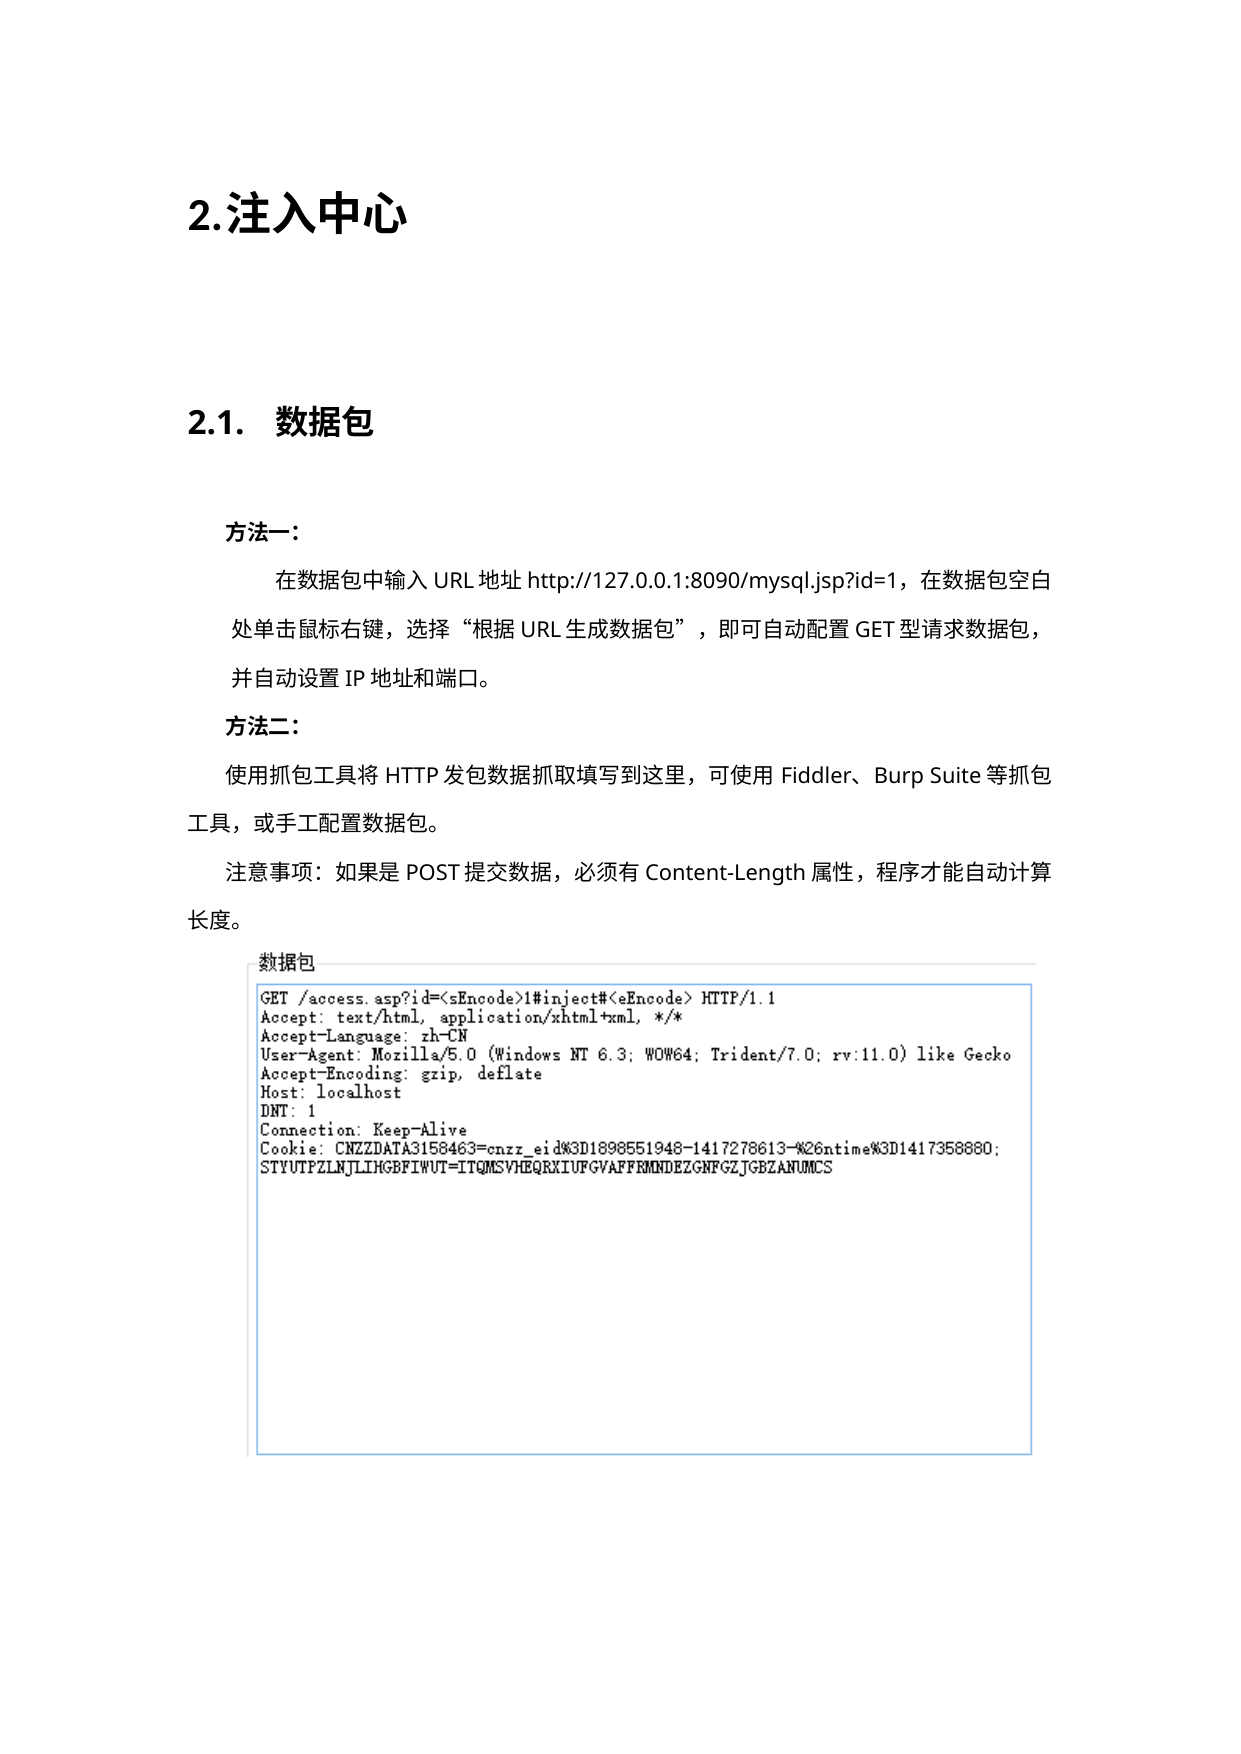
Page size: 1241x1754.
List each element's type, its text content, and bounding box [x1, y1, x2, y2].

text 方法一： [187, 515, 1053, 547]
subtitle 数据包 [187, 387, 1053, 452]
subtitle 注入中心 [187, 162, 1053, 259]
text 方法二： [187, 709, 1053, 741]
text 在数据包中输入URL地址http://127.0.0.1:8090/mysql.jsp?id=1，在数据包空白处单击鼠标右键，选择“根据URL生成数据包”，即可自动配置GET型请求数据包，并自动设置IP地址和端口。 [231, 563, 1053, 693]
picture [241, 951, 1037, 1457]
text 使用抓包工具将HTTP发包数据抓取填写到这里，可使用Fiddler、Burp Suite等抓包工具，或手工配置数据包。 [187, 757, 1053, 838]
text 注意事项：如果是POST提交数据，必须有Content-Length属性，程序才能自动计算长度。 [187, 854, 1053, 936]
